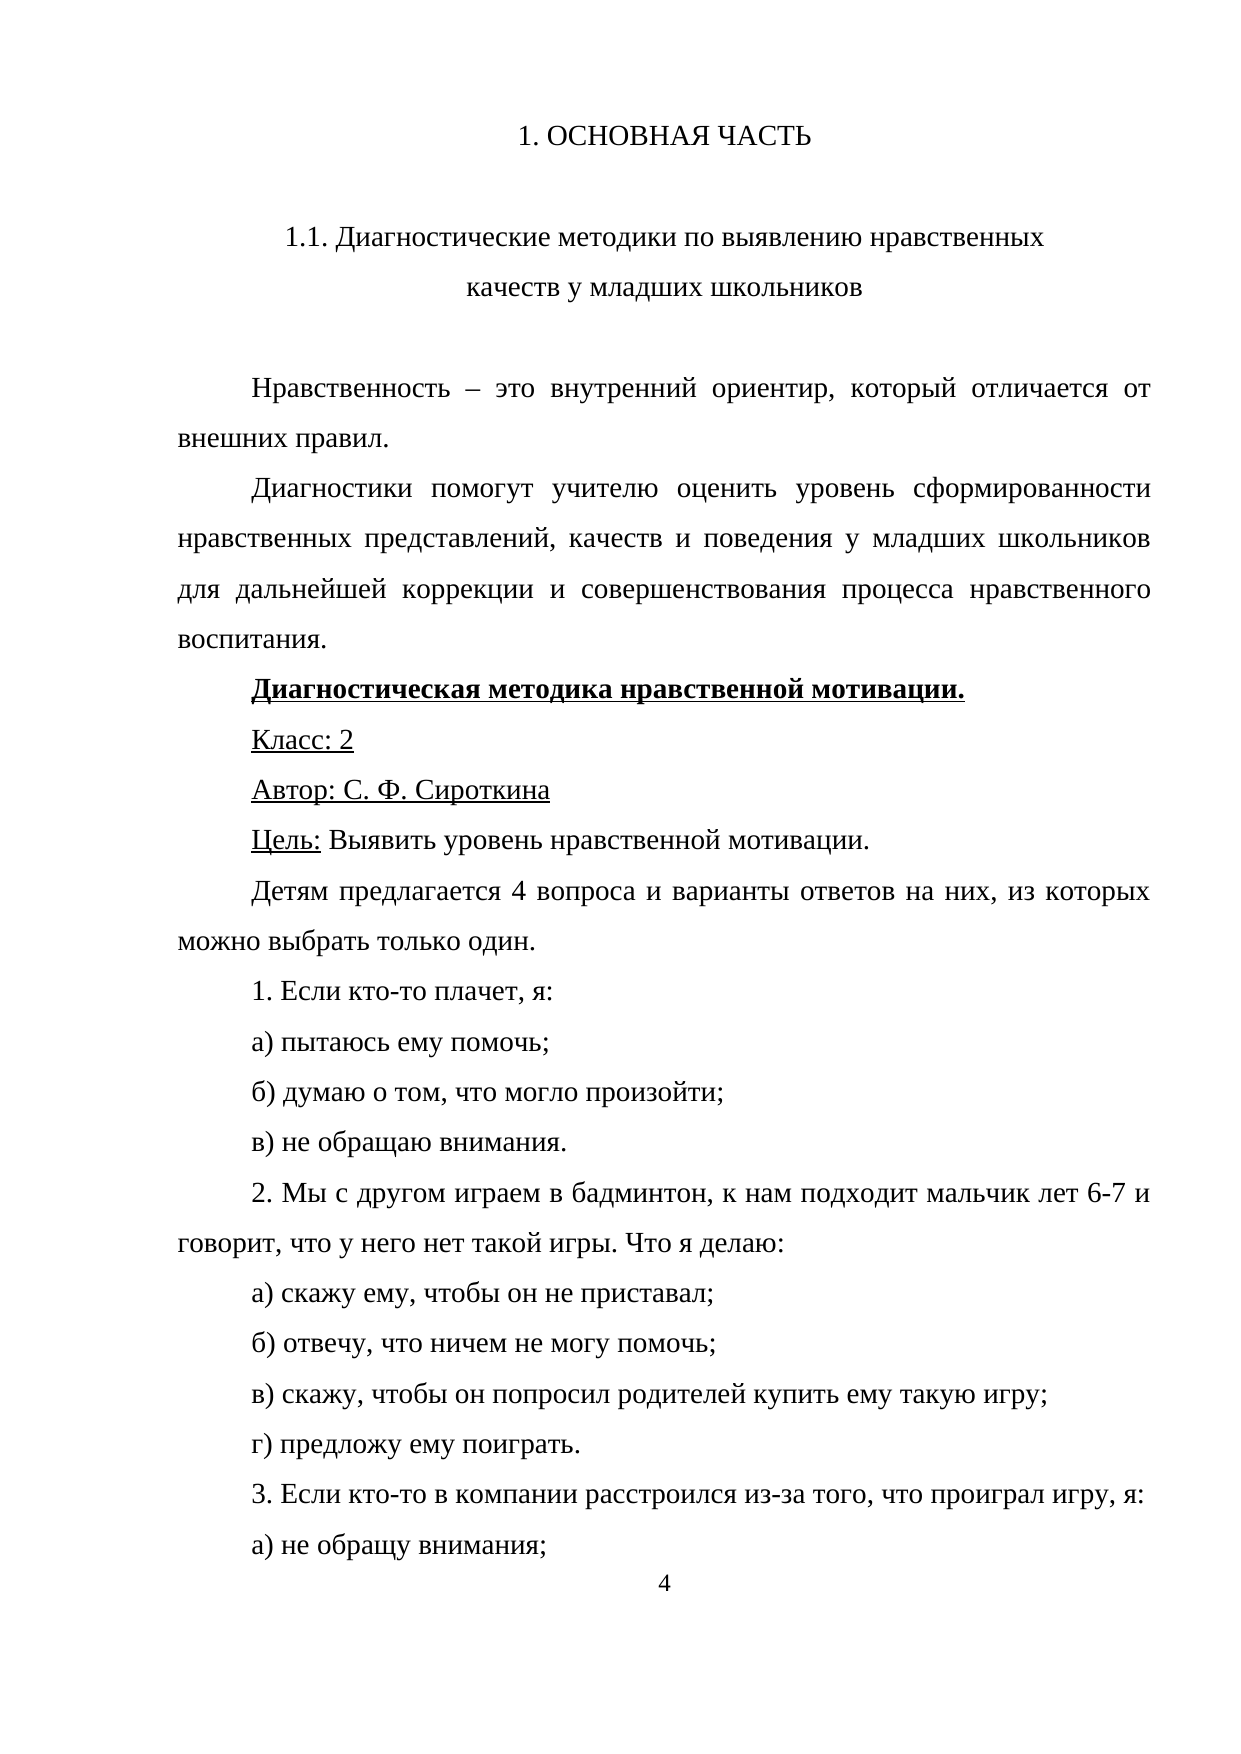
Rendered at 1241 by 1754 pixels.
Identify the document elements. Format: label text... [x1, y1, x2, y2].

text 1. ОСНОВНАЯ ЧАСТЬ [177, 118, 1152, 152]
text а) не обращу внимания; [177, 1527, 1152, 1560]
text Диагностики помогут учителю оценить уровень сформированности нравственных представлений, качеств и поведения у младших школьников для дальнейшей коррекции и совершенствования процесса нравственного воспитания. [177, 470, 1152, 655]
text в) скажу, чтобы он попросил родителей купить ему такую игру; [177, 1376, 1152, 1409]
text качеств у младших школьников [177, 269, 1152, 303]
text г) предложу ему поиграть. [177, 1426, 1152, 1460]
text Нравственность – это внутренний ориентир, который отличается от внешних правил. [177, 370, 1152, 453]
text 3. Если кто-то в компании расстроился из-за того, что проиграл игру, я: [177, 1477, 1152, 1510]
text Детям предлагается 4 вопроса и варианты ответов на них, из которых можно выбрать только один. [177, 873, 1152, 957]
text б) отвечу, что ничем не могу помочь; [177, 1326, 1152, 1359]
text Класс: 2 [177, 722, 1152, 755]
text а) скажу ему, чтобы он не приставал; [177, 1275, 1152, 1309]
text 2. Мы с другом играем в бадминтон, к нам подходит мальчик лет 6-7 и говорит, что у него нет такой игры. Что я делаю: [177, 1175, 1152, 1258]
text Автор: С. Ф. Сироткина [177, 772, 1152, 806]
text 1. Если кто-то плачет, я: [177, 973, 1152, 1007]
text а) пытаюсь ему помочь; [177, 1024, 1152, 1057]
text 1.1. Диагностические методики по выявлению нравственных [177, 219, 1152, 252]
text Диагностическая методика нравственной мотивации. [177, 672, 1152, 705]
text в) не обращаю внимания. [177, 1124, 1152, 1158]
text б) думаю о том, что могло произойти; [177, 1074, 1152, 1108]
text Цель: Выявить уровень нравственной мотивации. [177, 822, 1152, 856]
